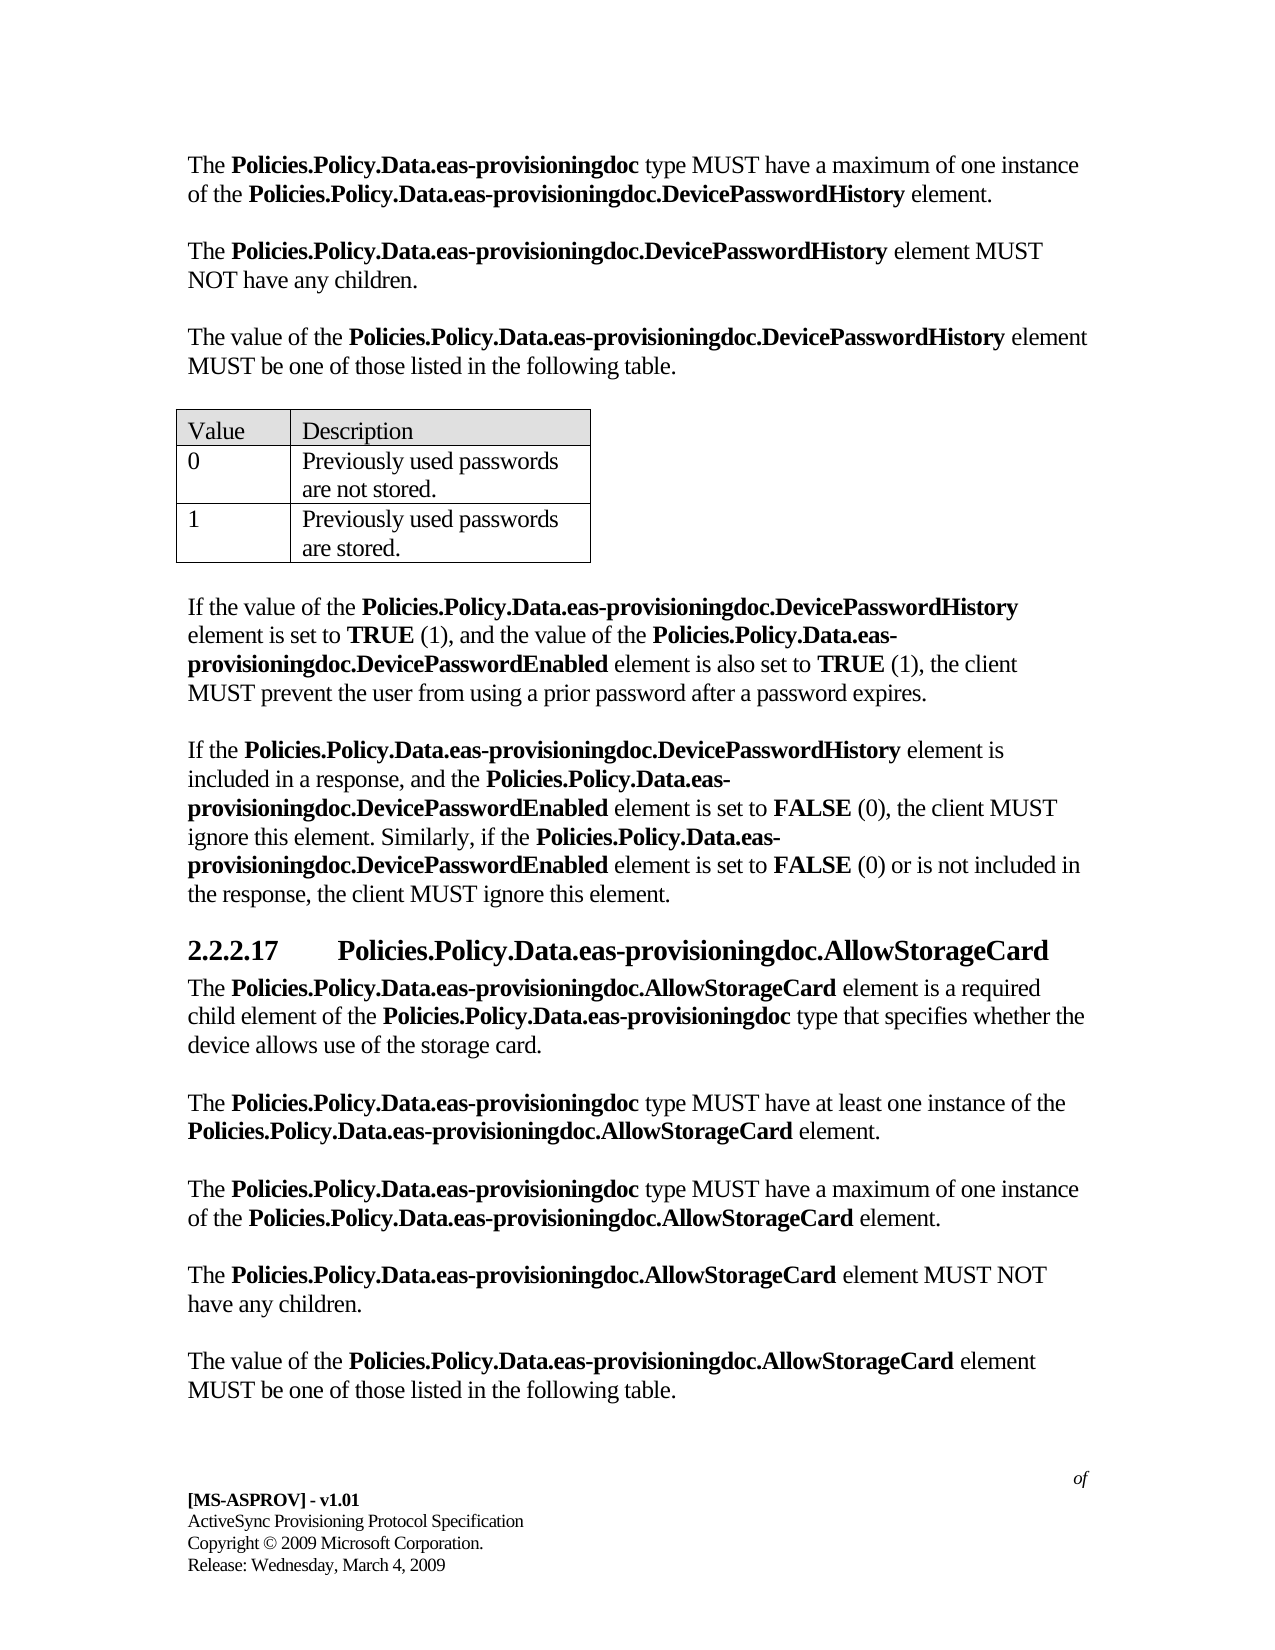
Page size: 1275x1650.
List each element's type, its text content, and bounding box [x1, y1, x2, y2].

text The Policies.Policy.Data.eas-provisioningdoc.AllowStorageCard element MUST NOT have any children. [187, 1260, 1087, 1318]
table_cell Previously used passwords are not stored. [291, 446, 590, 503]
text The Policies.Policy.Data.eas-provisioningdoc.AllowStorageCard element is a required child element of the Policies.Policy.Data.eas-provisioningdoc type that specifies whether the device allows use of the storage card. [187, 973, 1087, 1059]
text The Policies.Policy.Data.eas-provisioningdoc type MUST have a maximum of one instance of the Policies.Policy.Data.eas-provisioningdoc.AllowStorageCard element. [187, 1174, 1087, 1231]
table_cell 0 [177, 446, 290, 503]
text If the value of the Policies.Policy.Data.eas-provisioningdoc.DevicePasswordHistory element is set to TRUE (1), and the value of the Policies.Policy.Data.eas-provisioningdoc.DevicePasswordEnabled element is also set to TRUE (1), the client MUST prevent the user from using a prior password after a password expires. [187, 592, 1087, 707]
text The value of the Policies.Policy.Data.eas-provisioningdoc.AllowStorageCard element MUST be one of those listed in the following table. [187, 1346, 1087, 1404]
text The value of the Policies.Policy.Data.eas-provisioningdoc.DevicePasswordHistory element MUST be one of those listed in the following table. [187, 322, 1087, 380]
text The Policies.Policy.Data.eas-provisioningdoc.DevicePasswordHistory element MUST NOT have any children. [187, 236, 1087, 294]
table_header Value [177, 410, 290, 445]
text If the Policies.Policy.Data.eas-provisioningdoc.DevicePasswordHistory element is included in a response, and the Policies.Policy.Data.eas-provisioningdoc.DevicePasswordEnabled element is set to FALSE (0), the client MUST ignore this element. Similarly, if the Policies.Policy.Data.eas-provisioningdoc.DevicePasswordEnabled element is set to FALSE (0) or is not included in the response, the client MUST ignore this element. [187, 735, 1087, 908]
table_cell 1 [177, 504, 290, 562]
subtitle Policies.Policy.Data.eas-provisioningdoc.AllowStorageCard [187, 933, 1087, 966]
table_cell Previously used passwords are stored. [291, 504, 590, 562]
text The Policies.Policy.Data.eas-provisioningdoc type MUST have a maximum of one instance of the Policies.Policy.Data.eas-provisioningdoc.DevicePasswordHistory element. [187, 150, 1087, 207]
text The Policies.Policy.Data.eas-provisioningdoc type MUST have at least one instance of the Policies.Policy.Data.eas-provisioningdoc.AllowStorageCard element. [187, 1088, 1087, 1145]
table_header Description [291, 410, 590, 445]
